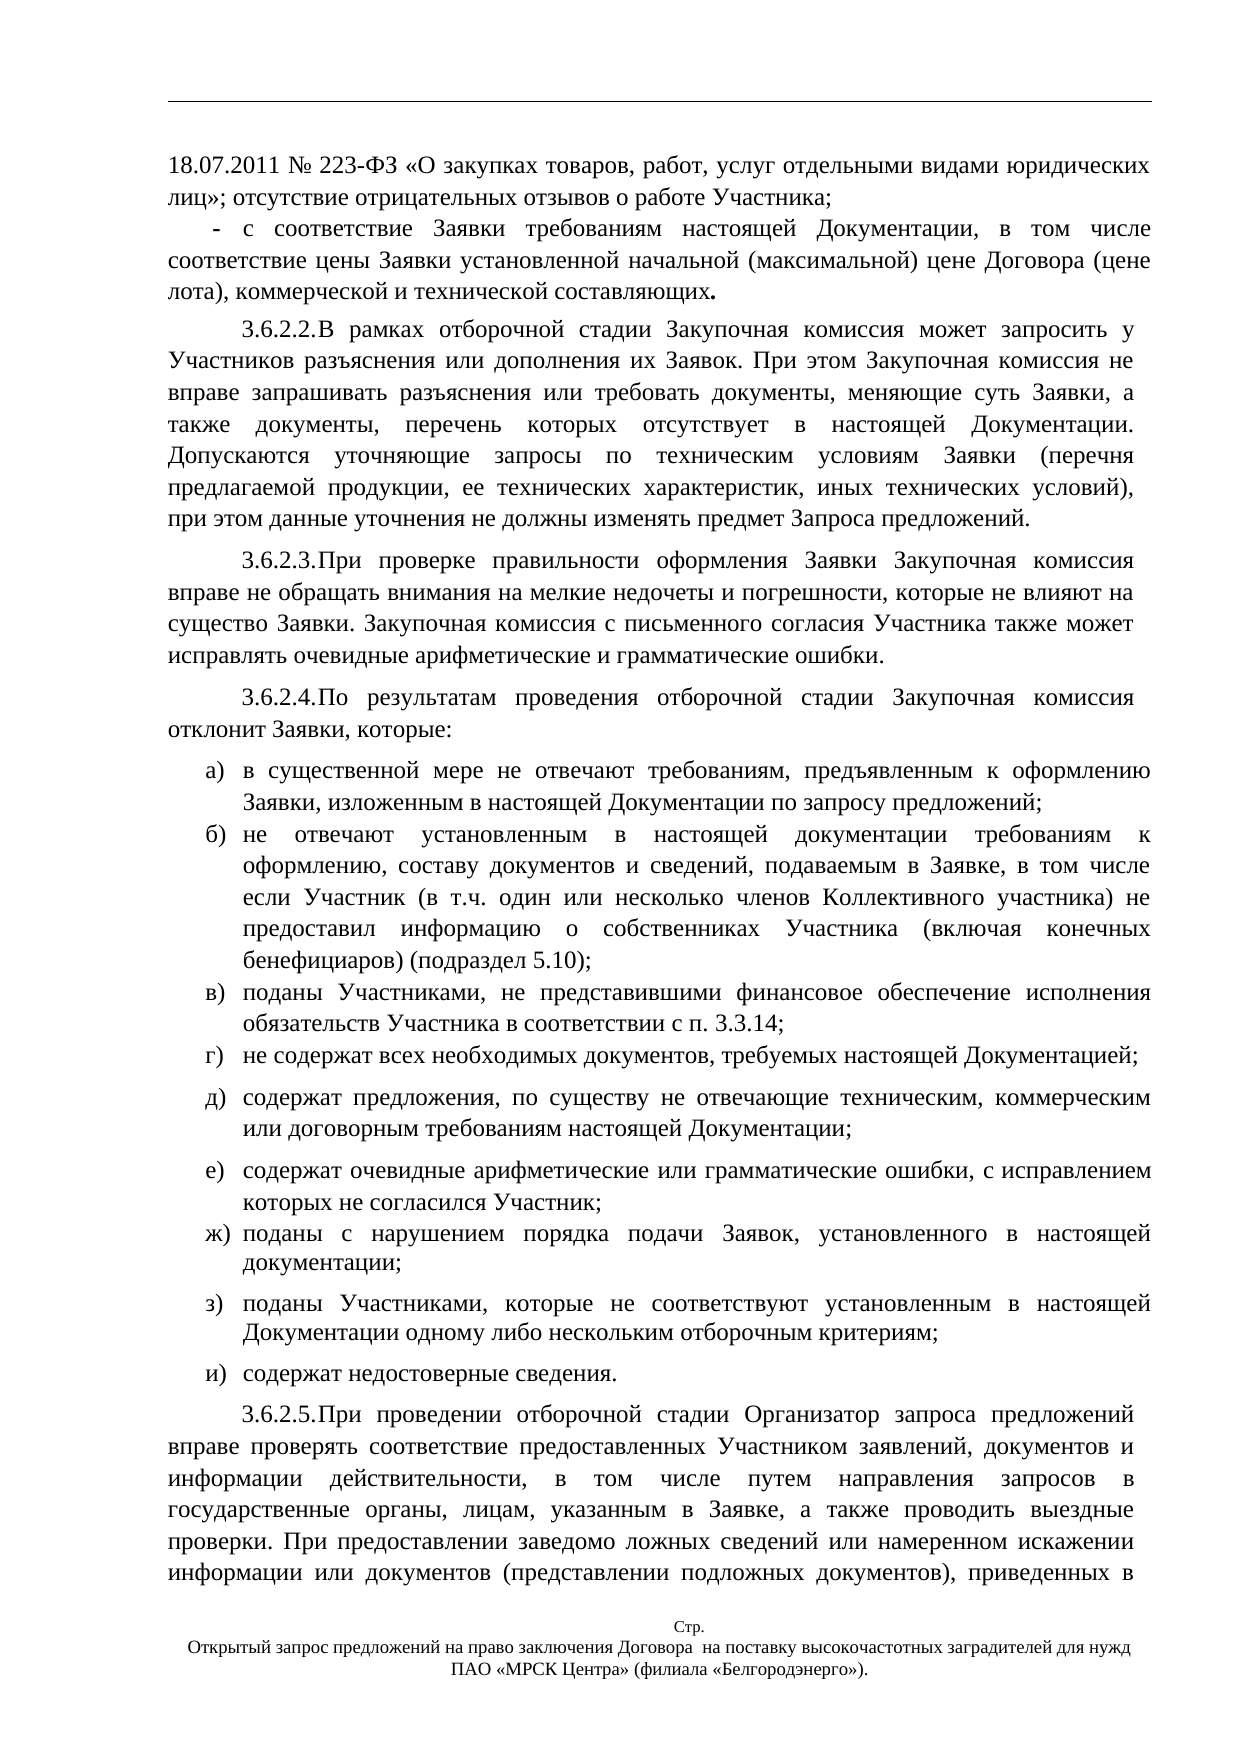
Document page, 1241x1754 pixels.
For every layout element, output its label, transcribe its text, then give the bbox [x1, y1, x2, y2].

list поданы Участниками, которые не соответствуют установленным в настоящей Документации одному либо нескольким отборочным критериям; [205, 1288, 1152, 1346]
list с соответствие Заявки требованиям настоящей Документации, в том числе соответствие цены Заявки установленной начальной (максимальной) цене Договора (цене лота), коммерческой и технической составляющих. [168, 213, 1152, 305]
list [168, 1399, 1135, 1586]
list не содержат всех необходимых документов, требуемых настоящей Документацией; [205, 1040, 1152, 1068]
list По результатам проведения отборочной стадии Закупочная комиссия отклонит Заявки, которые: [168, 682, 1135, 742]
list В рамках отборочной стадии Закупочная комиссия может запросить у Участников разъяснения или дополнения их Заявок. При этом Закупочная комиссия не вправе запрашивать разъяснения или требовать документы, меняющие суть Заявки, а также документы, перечень которых отсутствует в настоящей Документации. Допускаются уточняющие запросы по техническим условиям Заявки (перечня предлагаемой продукции, ее технических характеристик, иных технических условий), при этом данные уточнения не должны изменять предмет Запроса предложений. [168, 314, 1135, 532]
list в существенной мере не отвечают требованиям, предъявленным к оформлению Заявки, изложенным в настоящей Документации по запросу предложений; [205, 756, 1152, 816]
list содержат очевидные арифметические или грамматические ошибки, с исправлением которых не согласился Участник; [205, 1155, 1152, 1216]
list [168, 150, 1152, 210]
list При проверке правильности оформления Заявки Закупочная комиссия вправе не обращать внимания на мелкие недочеты и погрешности, которые не влияют на существо Заявки. Закупочная комиссия с письменного согласия Участника также может исправлять очевидные арифметические и грамматические ошибки. [168, 545, 1135, 669]
list поданы с нарушением порядка подачи Заявок, установленного в настоящей документации; [205, 1218, 1152, 1276]
list содержат недостоверные сведения. [205, 1358, 1152, 1387]
list содержат предложения, по существу не отвечающие техническим, коммерческим или договорным требованиям настоящей Документации; [205, 1082, 1152, 1142]
